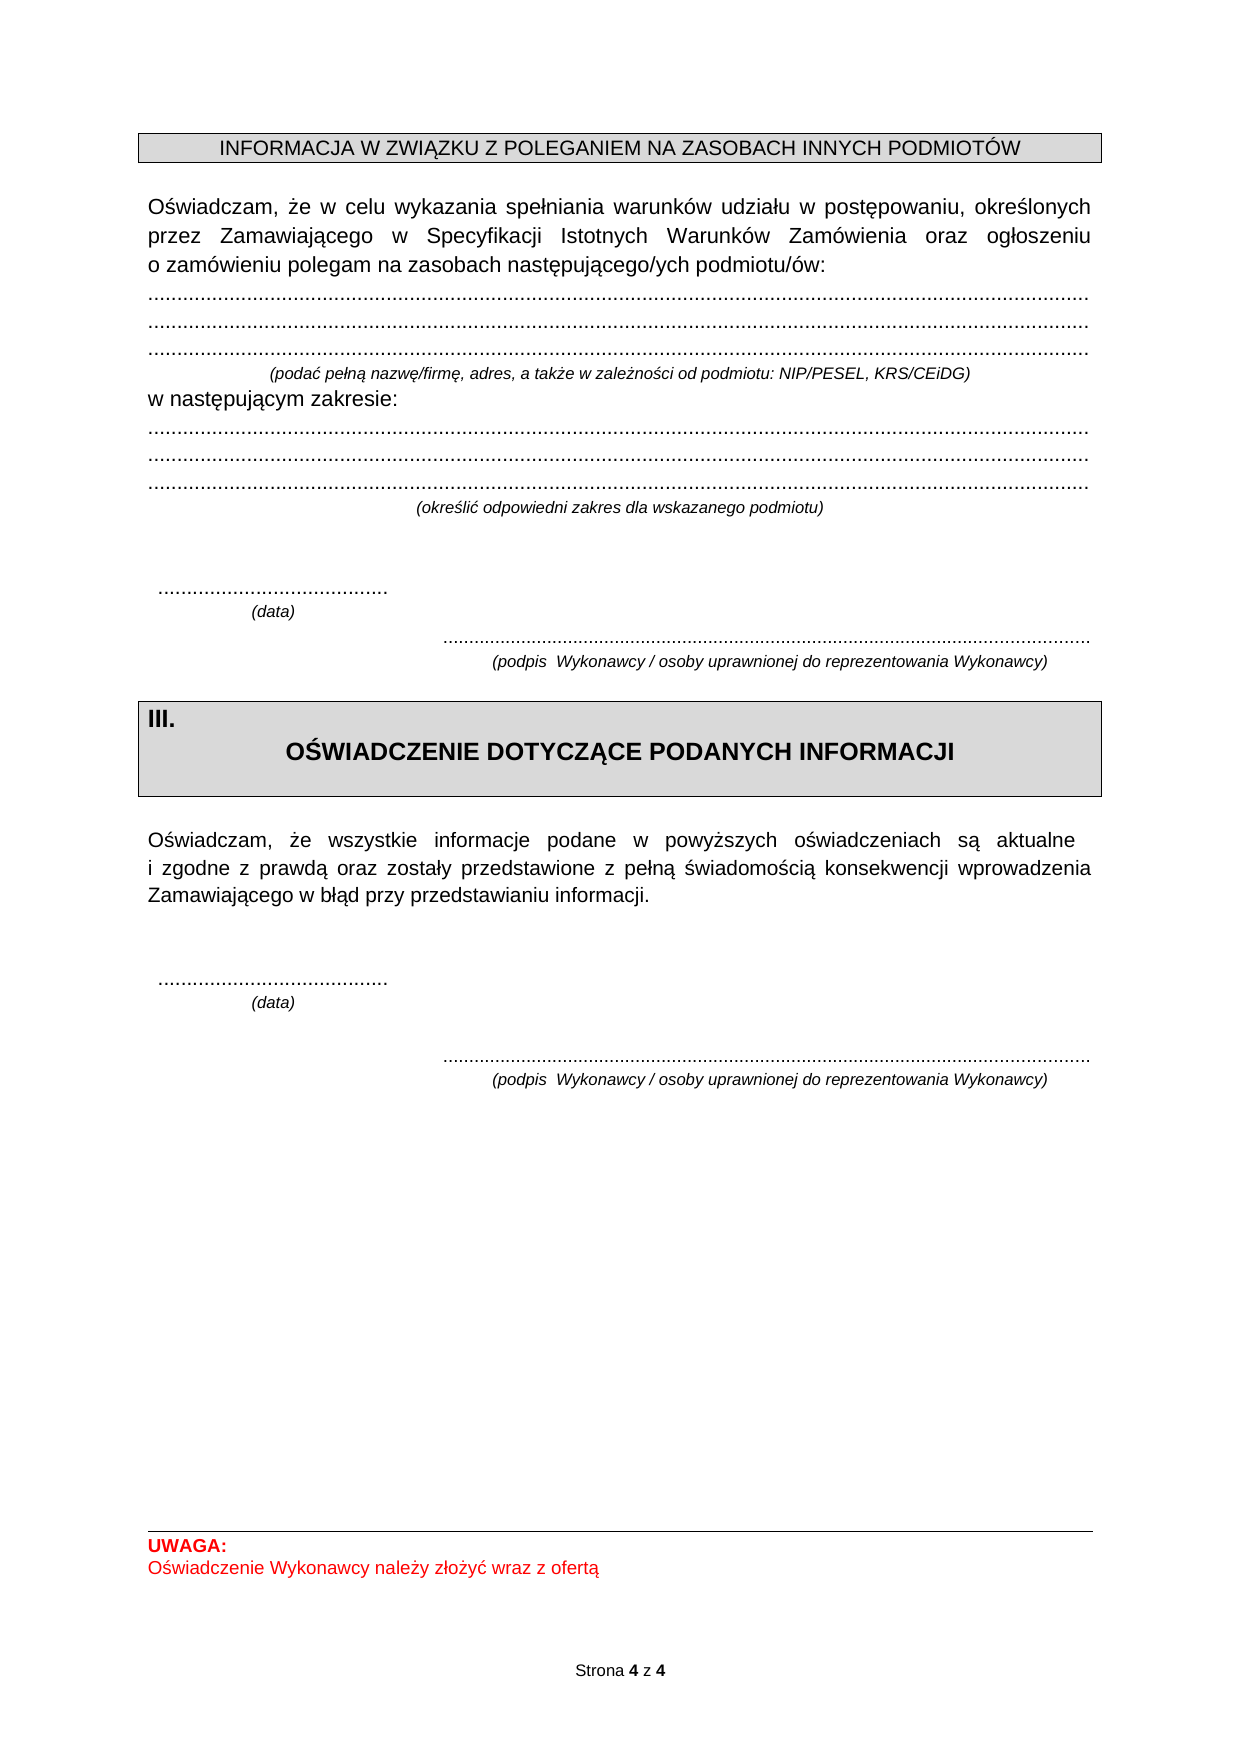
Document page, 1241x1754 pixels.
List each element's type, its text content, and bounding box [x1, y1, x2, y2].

text ........................................ [148, 966, 399, 989]
text Oświadczam, że wszystkie informacje podane w powyższych oświadczeniach są aktualne i zgodne z prawdą oraz zostały przedstawione z pełną świadomością konsekwencji wprowadzenia Zamawiającego w błąd przy przedstawianiu informacji. [148, 828, 1093, 907]
text (podpis Wykonawcy / osoby uprawnionej do reprezentowania Wykonawcy) [443, 1070, 1093, 1089]
text (data) [148, 993, 399, 1012]
text (data) [148, 602, 399, 621]
text (podać pełną nazwę/firmę, adres, a także w zależności od podmiotu: NIP/PESEL, KRS/CEiDG) [148, 364, 1093, 383]
text (podpis Wykonawcy / osoby uprawnionej do reprezentowania Wykonawcy) [443, 651, 1093, 671]
text Oświadczenie Wykonawcy należy złożyć wraz z ofertą [148, 1557, 1093, 1578]
text III. [139, 702, 1101, 733]
text OŚWIADCZENIE DOTYCZĄCE PODANYCH INFORMACJI [139, 734, 1101, 766]
text UWAGA: [148, 1535, 1093, 1557]
text Oświadczam, że w celu wykazania spełniania warunków udziału w postępowaniu, określonych przez Zamawiającego w Specyfikacji Istotnych Warunków Zamówienia oraz ogłoszeniu o zamówieniu polegam na zasobach następującego/ych podmiotu/ów: [148, 194, 1093, 277]
text INFORMACJA W ZWIĄZKU Z POLEGANIEM NA ZASOBACH INNYCH PODMIOTÓW [139, 134, 1101, 162]
text w następującym zakresie: [148, 386, 1093, 411]
text ........................................ [148, 574, 399, 598]
text (określić odpowiedni zakres dla wskazanego podmiotu) [148, 498, 1093, 517]
